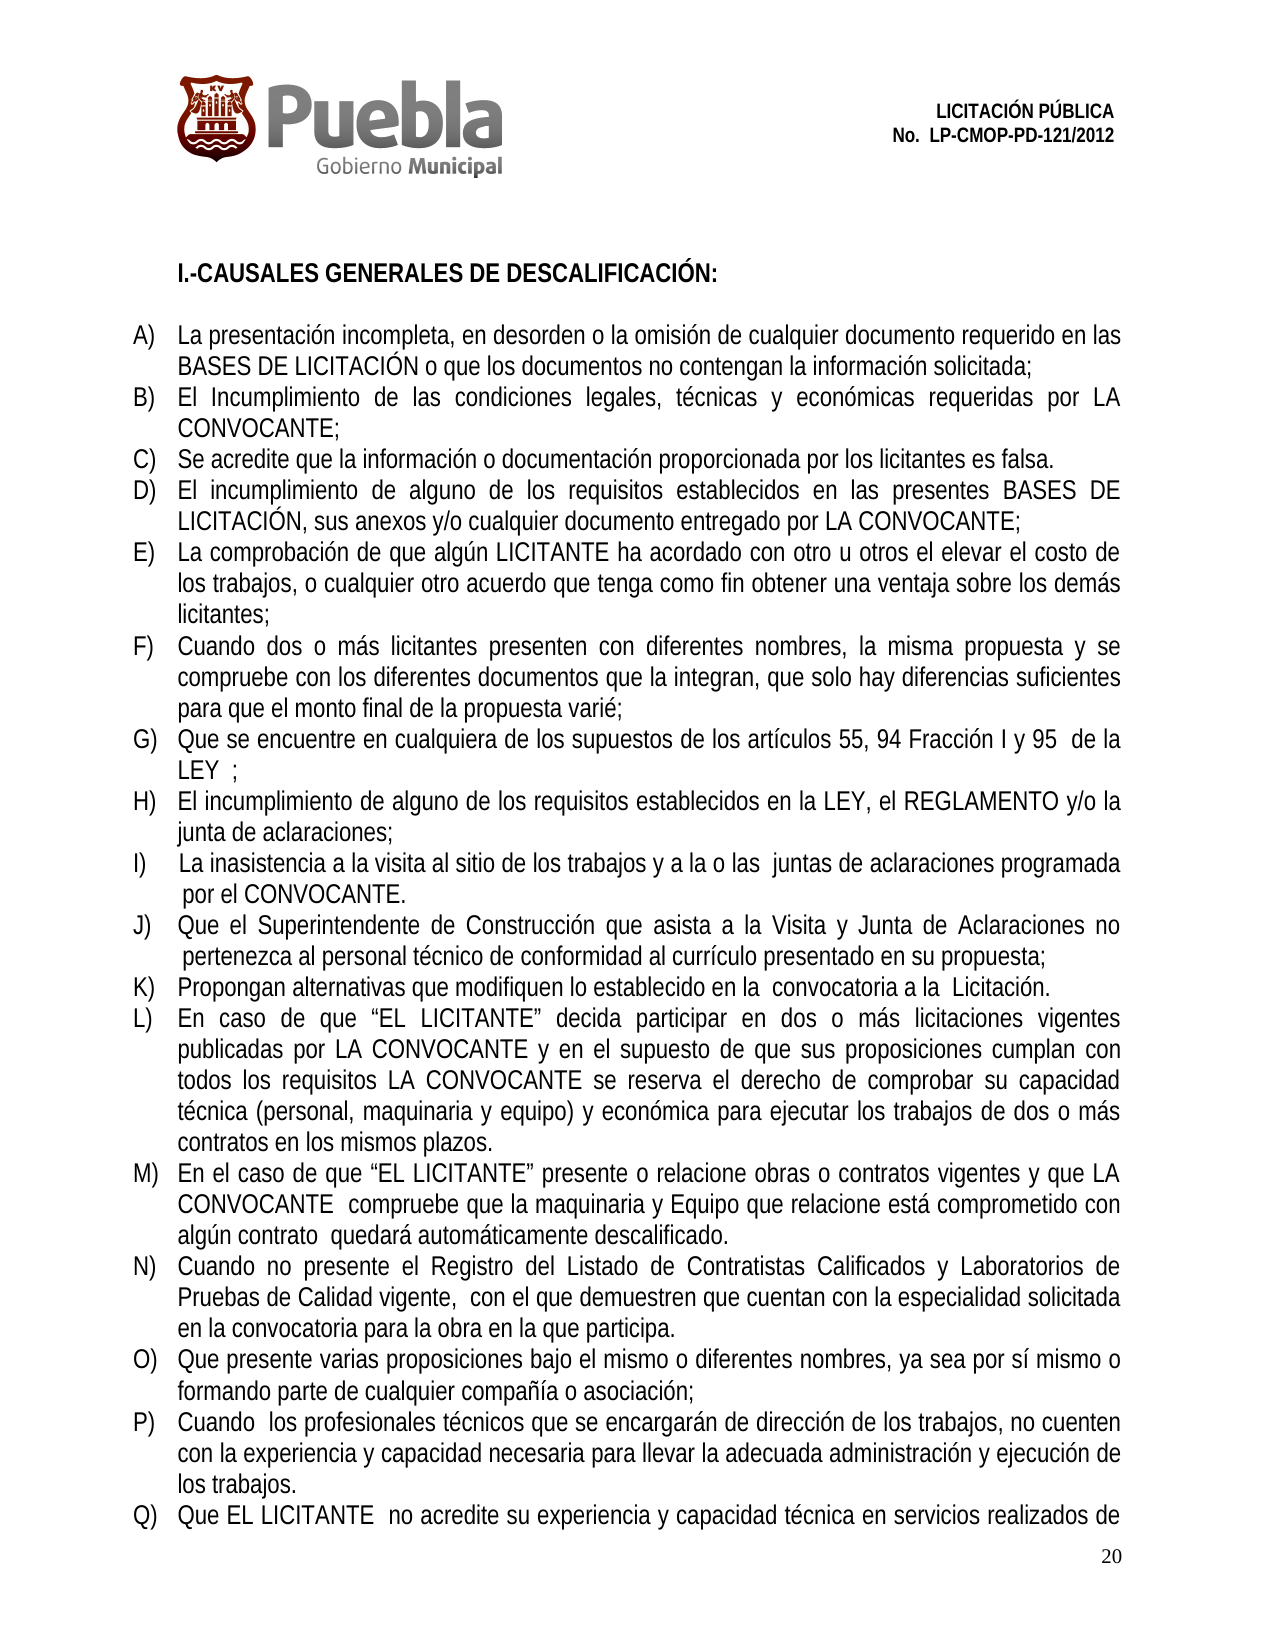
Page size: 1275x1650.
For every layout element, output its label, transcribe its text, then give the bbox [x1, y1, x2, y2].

list En el caso de que “EL LICITANTE” presente o relacione obras o contratos vigentes y que LA CONVOCANTE compruebe que la maquinaria y Equipo que relacione está comprometido con algún contrato quedará automáticamente descalificado. [133, 1157, 1122, 1251]
list Se acredite que la información o documentación proporcionada por los licitantes es falsa. [133, 443, 1122, 474]
list La comprobación de que algún LICITANTE ha acordado con otro u otros el elevar el costo de los trabajos, o cualquier otro acuerdo que tenga como fin obtener una ventaja sobre los demás licitantes; [133, 537, 1122, 630]
list El incumplimiento de alguno de los requisitos establecidos en la LEY, el REGLAMENTO y/o la junta de aclaraciones; [133, 785, 1122, 847]
list Cuando los profesionales técnicos que se encargarán de dirección de los trabajos, no cuenten con la experiencia y capacidad necesaria para llevar la adecuada administración y ejecución de los trabajos. [133, 1406, 1122, 1499]
list J) Que el Superintendente de Construcción que asista a la Visita y Junta de Aclaraciones no pertenezca al personal técnico de conformidad al currículo presentado en su propuesta; [88, 909, 1122, 971]
list Cuando no presente el Registro del Listado de Contratistas Calificados y Laboratorios de Pruebas de Calidad vigente, con el que demuestren que cuentan con la especialidad solicitada en la convocatoria para la obra en la que participa. [133, 1251, 1122, 1344]
list En caso de que “EL LICITANTE” decida participar en dos o más licitaciones vigentes publicadas por LA CONVOCANTE y en el supuesto de que sus proposiciones cumplan con todos los requisitos LA CONVOCANTE se reserva el derecho de comprobar su capacidad técnica (personal, maquinaria y equipo) y económica para ejecutar los trabajos de dos o más contratos en los mismos plazos. [133, 1002, 1122, 1157]
list Propongan alternativas que modifiquen lo establecido en la convocatoria a la Licitación. [133, 971, 1122, 1002]
picture [177, 75, 502, 178]
subtitle I.-CAUSALES GENERALES DE DESCALIFICACIÓN: [177, 257, 1122, 288]
list Que se encuentre en cualquiera de los supuestos de los artículos 55, 94 Fracción I y 95 de la LEY ; [133, 723, 1122, 785]
list Que presente varias proposiciones bajo el mismo o diferentes nombres, ya sea por sí mismo o formando parte de cualquier compañía o asociación; [133, 1344, 1122, 1406]
list El incumplimiento de alguno de los requisitos establecidos en las presentes BASES DE LICITACIÓN, sus anexos y/o cualquier documento entregado por LA CONVOCANTE; [133, 474, 1122, 537]
list El Incumplimiento de las condiciones legales, técnicas y económicas requeridas por LA CONVOCANTE; [133, 381, 1122, 443]
list Cuando dos o más licitantes presenten con diferentes nombres, la misma propuesta y se compruebe con los diferentes documentos que la integran, que solo hay diferencias suficientes para que el monto final de la propuesta varié; [133, 630, 1122, 723]
list La presentación incompleta, en desorden o la omisión de cualquier documento requerido en las BASES DE LICITACIÓN o que los documentos no contengan la información solicitada; [133, 319, 1122, 381]
list I) La inasistencia a la visita al sitio de los trabajos y a la o las juntas de aclaraciones programada por el CONVOCANTE. [74, 847, 1122, 909]
